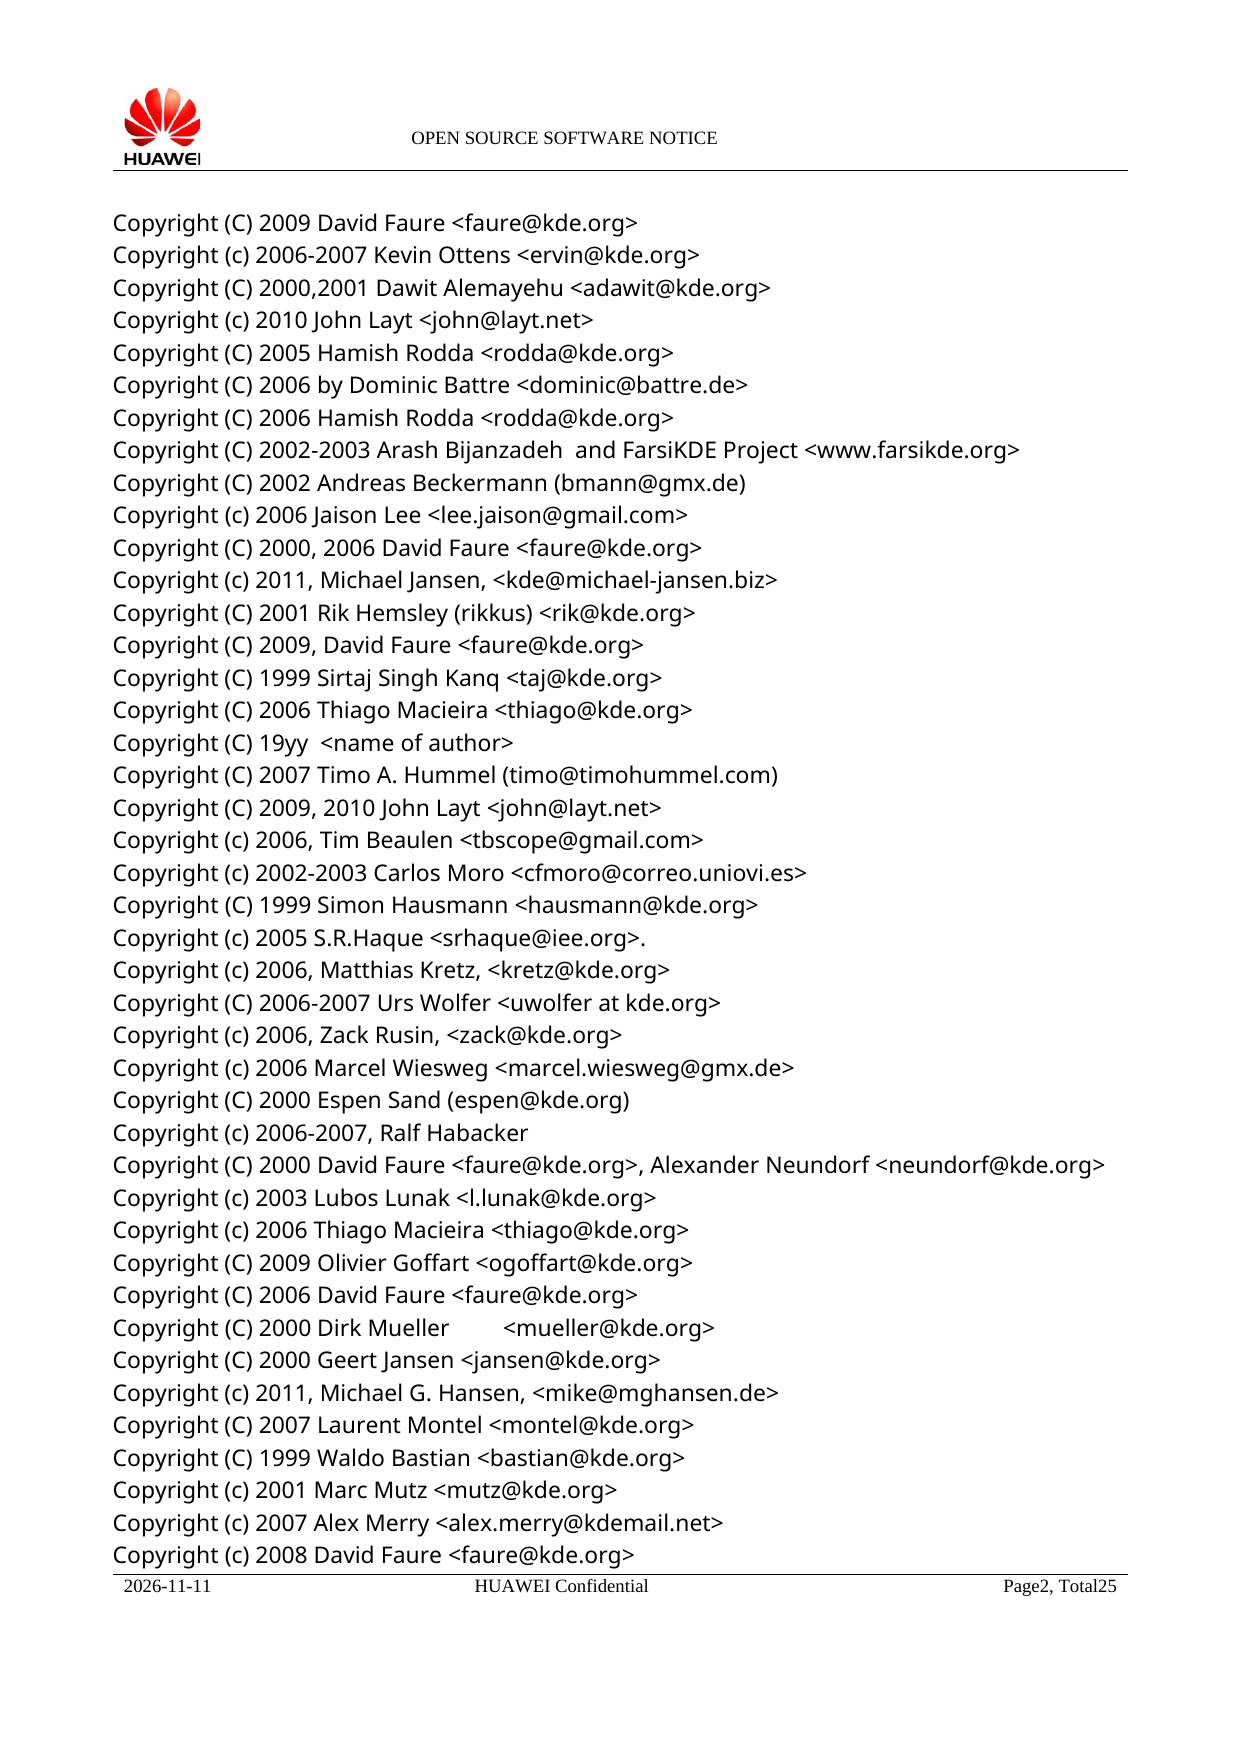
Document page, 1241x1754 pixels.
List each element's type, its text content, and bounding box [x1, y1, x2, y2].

picture [124, 88, 201, 165]
